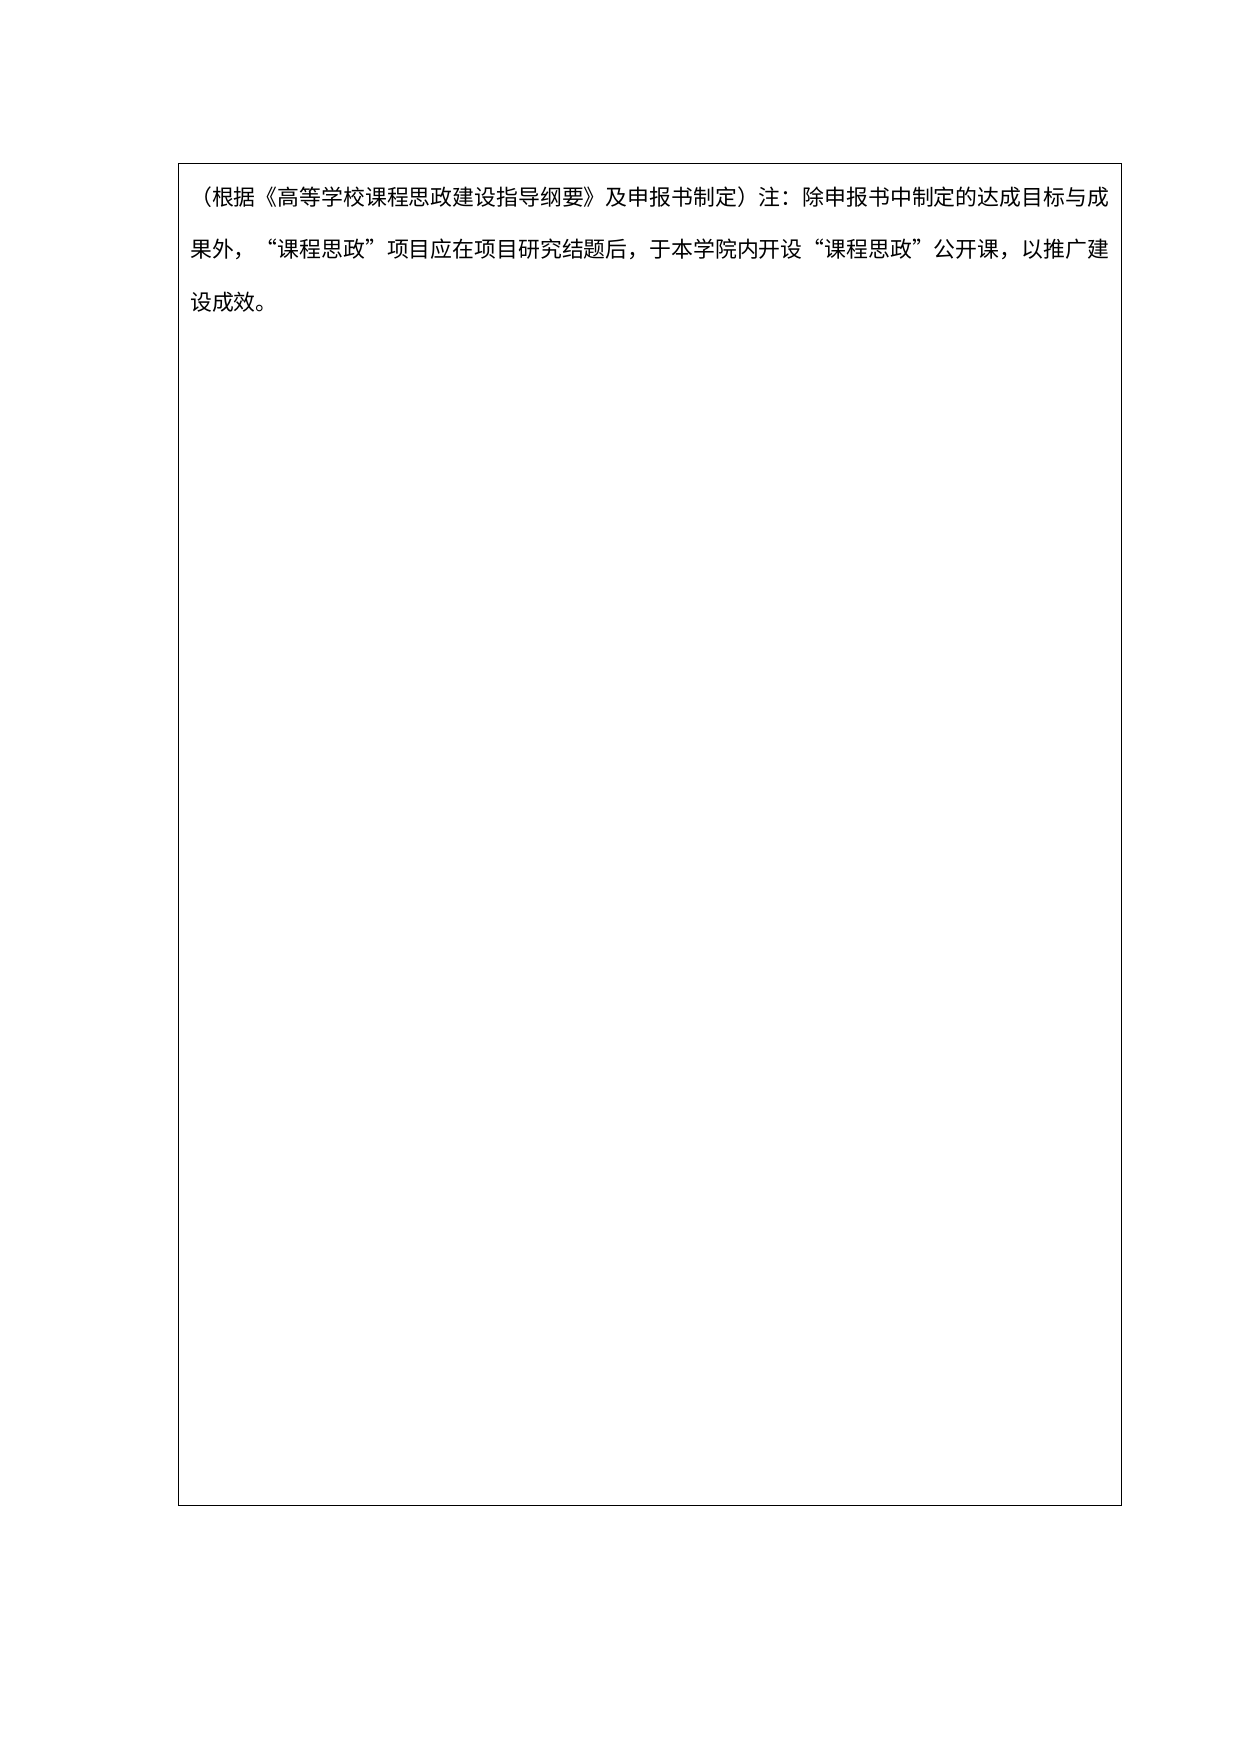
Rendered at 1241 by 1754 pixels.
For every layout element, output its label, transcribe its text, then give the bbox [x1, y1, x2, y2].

table_header （根据《高等学校课程思政建设指导纲要》及申报书制定）注：除申报书中制定的达成目标与成果外，“课程思政”项目应在项目研究结题后，于本学院内开设“课程思政”公开课，以推广建设成效。 [179, 164, 1121, 1505]
